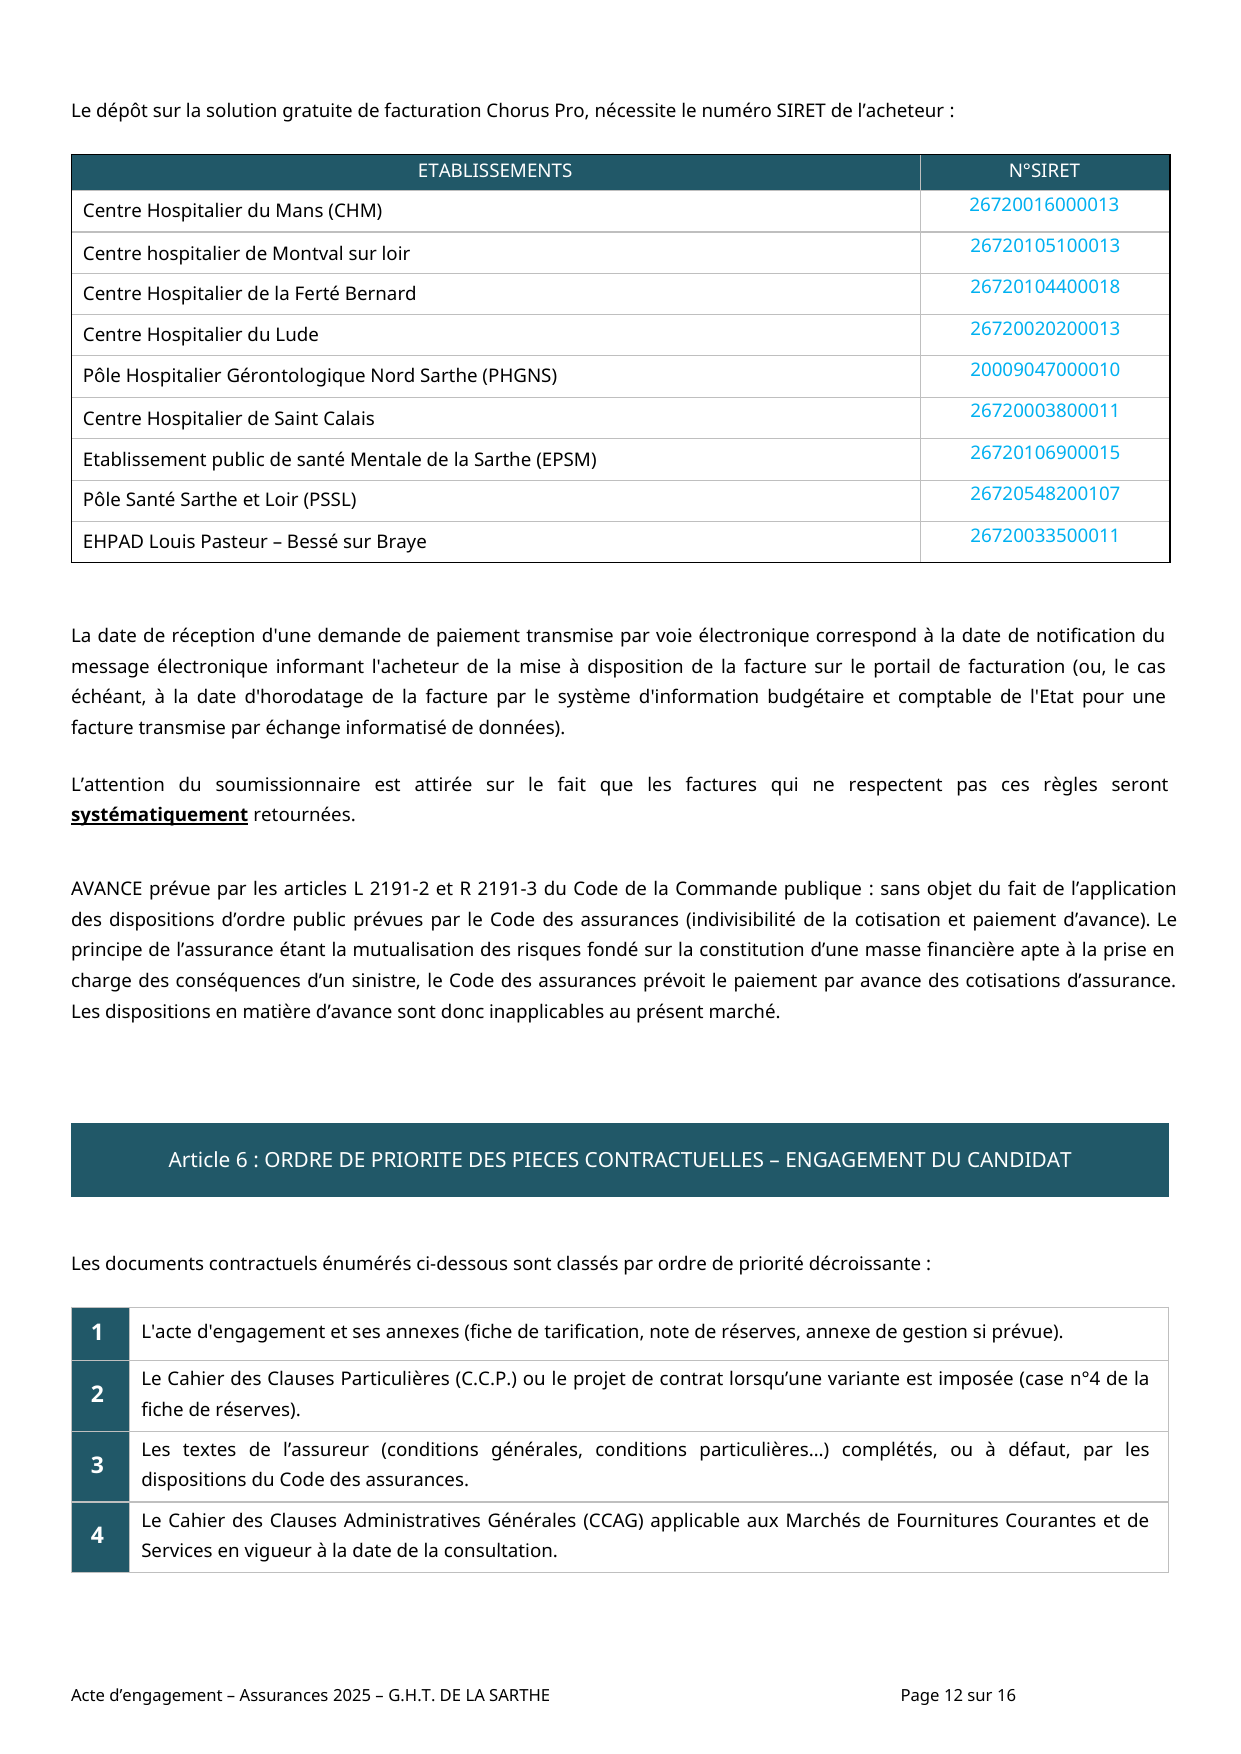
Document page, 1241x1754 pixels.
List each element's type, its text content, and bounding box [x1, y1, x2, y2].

table_header ETABLISSEMENTS [72, 155, 920, 190]
table_cell Centre Hospitalier du Mans (CHM) [72, 191, 920, 231]
table_cell 26720016000013 [921, 191, 1169, 231]
table_cell Centre hospitalier de Montval sur loir [72, 233, 920, 273]
table_cell 26720548200107 [921, 481, 1169, 521]
table_cell 26720020200013 [921, 315, 1169, 355]
table_cell 20009047000010 [921, 356, 1169, 397]
table_cell Centre Hospitalier de la Ferté Bernard [72, 274, 920, 314]
table_cell 3 [72, 1432, 129, 1501]
table_cell 26720104400018 [921, 274, 1169, 314]
table_cell Le Cahier des Clauses Administratives Générales (CCAG) applicable aux Marchés de Fournitures Courantes et de Services en vigueur à la date de la consultation. [130, 1503, 1168, 1572]
table_cell 2 [72, 1361, 129, 1431]
table_header L'acte d'engagement et ses annexes (fiche de tarification, note de réserves, annexe de gestion si prévue). [130, 1308, 1168, 1360]
table_cell 4 [72, 1503, 129, 1572]
table_cell 26720105100013 [921, 233, 1169, 273]
table_cell Les textes de l’assureur (conditions générales, conditions particulières…) complétés, ou à défaut, par les dispositions du Code des assurances. [130, 1432, 1168, 1501]
text AVANCE prévue par les articles L 2191-2 et R 2191-3 du Code de la Commande publique : sans objet du fait de l’application des dispositions d’ordre public prévues par le Code des assurances (indivisibilité de la cotisation et paiement d’avance). Le principe de l’assurance étant la mutualisation des risques fondé sur la constitution d’une masse financière apte à la prise en charge des conséquences d’un sinistre, le Code des assurances prévoit le paiement par avance des cotisations d’assurance. Les dispositions en matière d’avance sont donc inapplicables au présent marché. [71, 876, 1177, 1023]
table_cell Le Cahier des Clauses Particulières (C.C.P.) ou le projet de contrat lorsqu’une variante est imposée (case n°4 de la fiche de réserves). [130, 1361, 1168, 1431]
table_cell Pôle Santé Sarthe et Loir (PSSL) [72, 481, 920, 521]
text Article 6 : ORDRE DE PRIORITE DES PIECES CONTRACTUELLES – ENGAGEMENT DU CANDIDAT [71, 1146, 1169, 1174]
text Le dépôt sur la solution gratuite de facturation Chorus Pro, nécessite le numéro SIRET de l’acheteur : [71, 97, 1167, 122]
table_cell Etablissement public de santé Mentale de la Sarthe (EPSM) [72, 439, 920, 479]
table_header N°SIRET [921, 155, 1169, 190]
table_cell 26720106900015 [921, 439, 1169, 479]
text L’attention du soumissionnaire est attirée sur le fait que les factures qui ne respectent pas ces règles seront systématiquement retournées. [71, 771, 1169, 827]
text Les documents contractuels énumérés ci-dessous sont classés par ordre de priorité décroissante : [71, 1250, 1162, 1276]
table_cell Centre Hospitalier de Saint Calais [72, 398, 920, 438]
table_cell Pôle Hospitalier Gérontologique Nord Sarthe (PHGNS) [72, 356, 920, 397]
table_cell 26720003800011 [921, 398, 1169, 438]
table_cell 26720033500011 [921, 522, 1169, 562]
table_cell Centre Hospitalier du Lude [72, 315, 920, 355]
table_cell EHPAD Louis Pasteur – Bessé sur Braye [72, 522, 920, 562]
table_header 1 [72, 1308, 129, 1360]
text La date de réception d'une demande de paiement transmise par voie électronique correspond à la date de notification du message électronique informant l'acheteur de la mise à disposition de la facture sur le portail de facturation (ou, le cas échéant, à la date d'horodatage de la facture par le système d'information budgétaire et comptable de l'Etat pour une facture transmise par échange informatisé de données). [71, 623, 1167, 740]
